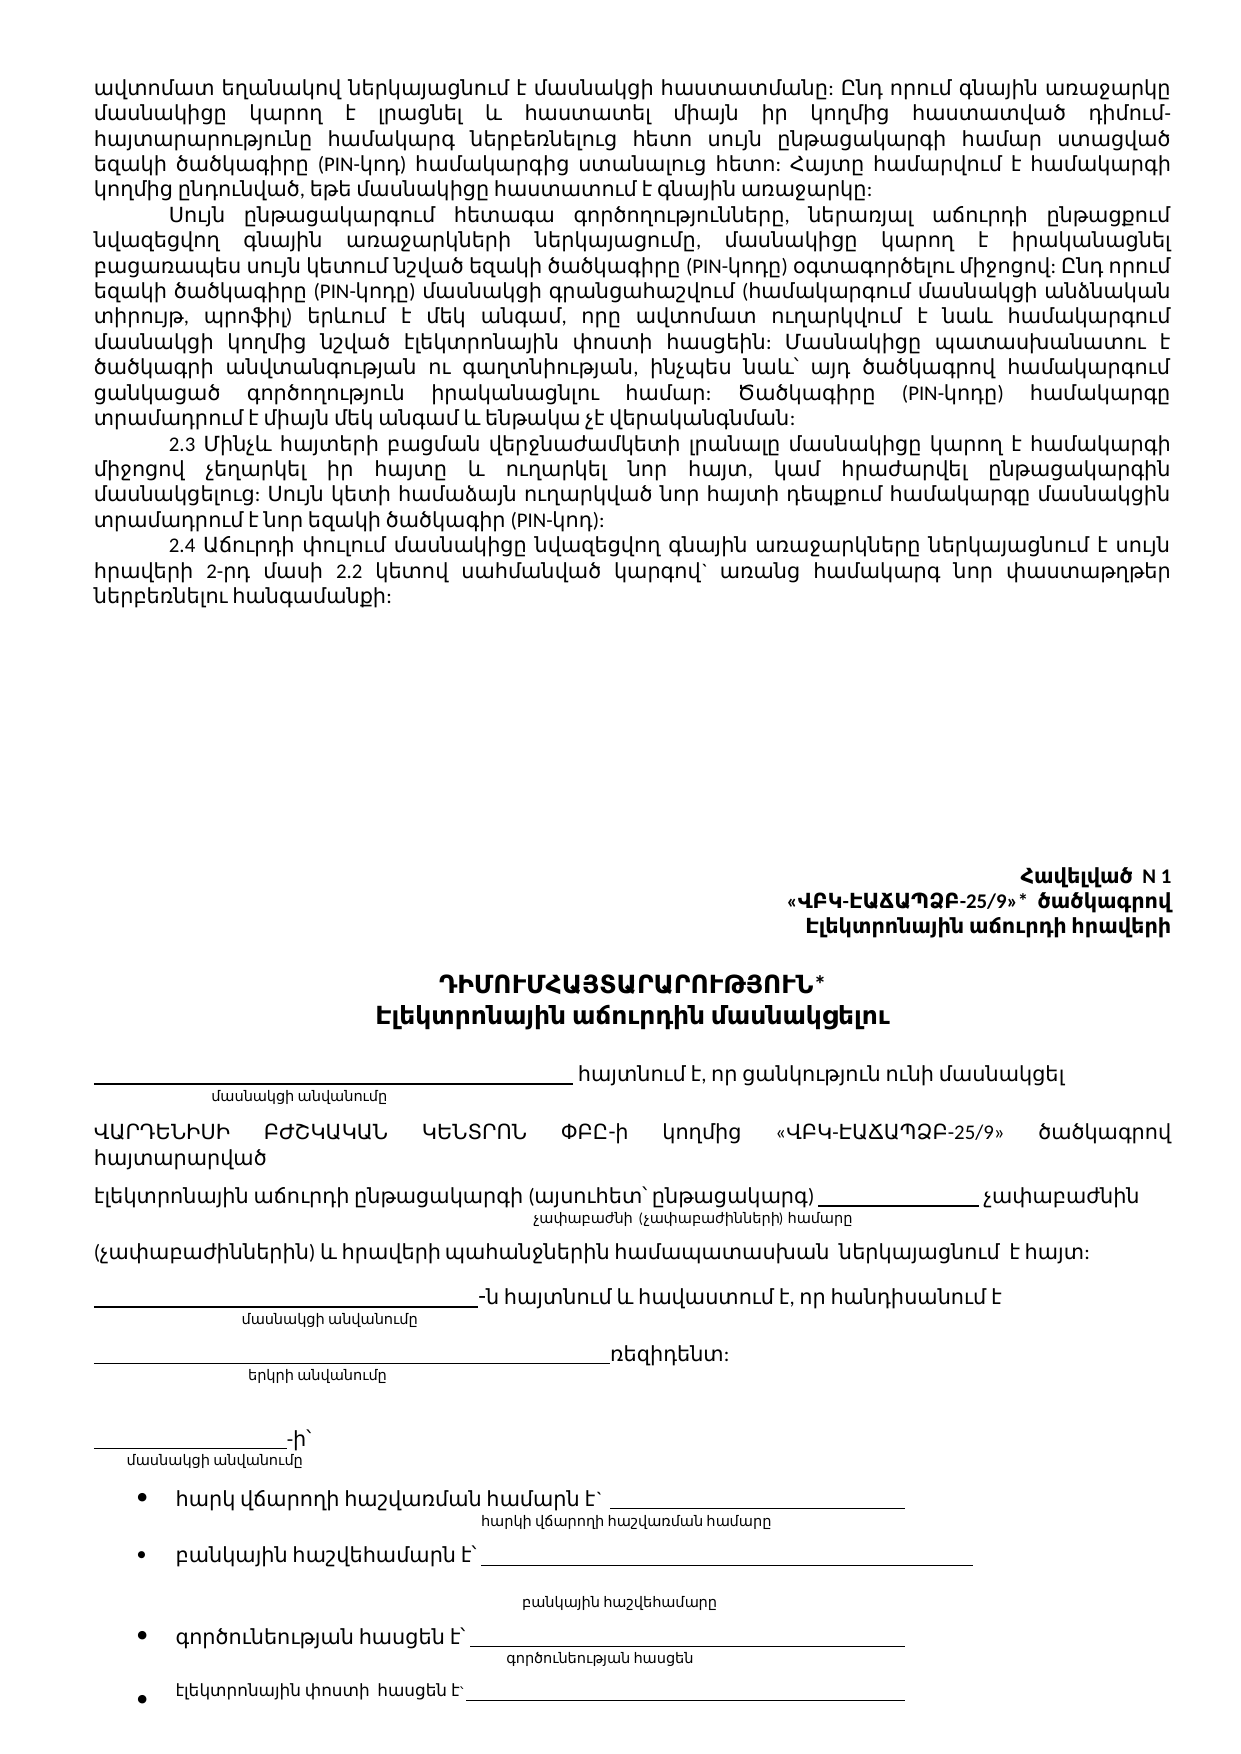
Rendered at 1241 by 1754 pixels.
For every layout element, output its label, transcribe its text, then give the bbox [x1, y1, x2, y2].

list էլեկտրոնային փոստի հասցեն է՝ [138, 1680, 1171, 1716]
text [94, 75, 1171, 202]
list գործունեության հասցեն է՝ [138, 1624, 1171, 1650]
text 2.4 Աճուրդի փուլում մասնակիցը նվազեցվող գնային առաջարկները ներկայացնում է սույն հրավերի 2-րդ մասի 2.2 կետով սահմանված կարգով` առանց համակարգ նոր փաստաթղթեր ներբեռնելու հանգամանքի: [94, 532, 1171, 609]
text ԴԻՄՈՒՄՀԱՅՏԱՐԱՐՈՒԹՅՈՒՆ* [94, 970, 1171, 1000]
text -ի՝ [94, 1426, 1171, 1451]
text էլեկտրոնային աճուրդի ընթացակարգի (այսուհետ՝ ընթացակարգ) չափաբաժնին [94, 1183, 1171, 1209]
text հայտնում է, որ ցանկություն ունի մասնակցել [94, 1061, 1171, 1087]
text մասնակցի անվանումը [94, 1311, 1171, 1341]
text չափաբաժնի (չափաբաժինների) համարը [94, 1209, 1171, 1239]
text գործունեության հասցեն [94, 1650, 1171, 1680]
text 2.3 Մինչև հայտերի բացման վերջնաժամկետի լրանալը մասնակիցը կարող է համակարգի միջոցով չեղարկել իր հայտը և ուղարկել նոր հայտ, կամ հրաժարվել ընթացակարգին մասնակցելուց: Սույն կետի համաձայն ուղարկված նոր հայտի դեպքում համակարգը մասնակցին տրամադրում է նոր եզակի ծածկագիր (PIN-կոդ): [94, 431, 1171, 532]
text ՎԱՐԴԵՆԻՍԻ ԲԺՇԿԱԿԱՆ ԿԵՆՏՐՈՆ ՓԲԸ-ի կողմից «ՎԲԿ-ԷԱՃԱՊՁԲ-25/9» ծածկագրով հայտարարված [94, 1117, 1171, 1171]
list բանկային հաշվեհամարն է՝ [138, 1543, 1171, 1593]
text մասնակցի անվանումը [94, 1451, 1171, 1482]
text (չափաբաժիններին) և հրավերի պահանջներին համապատասխան ներկայացնում է հայտ: [94, 1239, 1171, 1265]
text հարկի վճարողի հաշվառման համարը [94, 1512, 1171, 1543]
subtitle Էլեկտրոնային աճուրդին մասնակցելու [94, 1000, 1171, 1031]
text Հավելված N 1 [94, 863, 1171, 888]
text Սույն ընթացակարգում հետագա գործողությունները, ներառյալ աճուրդի ընթացքում նվազեցվող գնային առաջարկների ներկայացումը, մասնակիցը կարող է իրականացնել բացառապես սույն կետում նշված եզակի ծածկագիրը (PIN-կոդը) օգտագործելու միջոցով: Ընդ որում եզակի ծածկագիրը (PIN-կոդը) մասնակցի գրանցահաշվում (համակարգում մասնակցի անձնական տիրույթ, պրոֆիլ) երևում է մեկ անգամ, որը ավտոմատ ուղարկվում է նաև համակարգում մասնակցի կողմից նշված էլեկտրոնային փոստի հասցեին: Մասնակիցը պատասխանատու է ծածկագրի անվտանգության ու գաղտնիության, ինչպես նաև՝ այդ ծածկագրով համակարգում ցանկացած գործողություն իրականացնլու համար: Ծածկագիրը (PIN-կոդը) համակարգը տրամադրում է միայն մեկ անգամ և ենթակա չէ վերականգնման: [94, 202, 1171, 431]
list հարկ վճարողի հաշվառման համարն է` [138, 1482, 1171, 1512]
text Էլեկտրոնային աճուրդի հրավերի [94, 914, 1171, 939]
text երկրի անվանումը [94, 1366, 1171, 1397]
text ռեզիդենտ: [94, 1341, 1171, 1366]
text -ն հայտնում և հավաստում է, որ հանդիսանում է [94, 1280, 1171, 1311]
text մասնակցի անվանումը [94, 1087, 1171, 1117]
text «ՎԲԿ-ԷԱՃԱՊՁԲ-25/9»* ծածկագրով [94, 888, 1171, 914]
text բանկային հաշվեհամարը [94, 1593, 1171, 1624]
